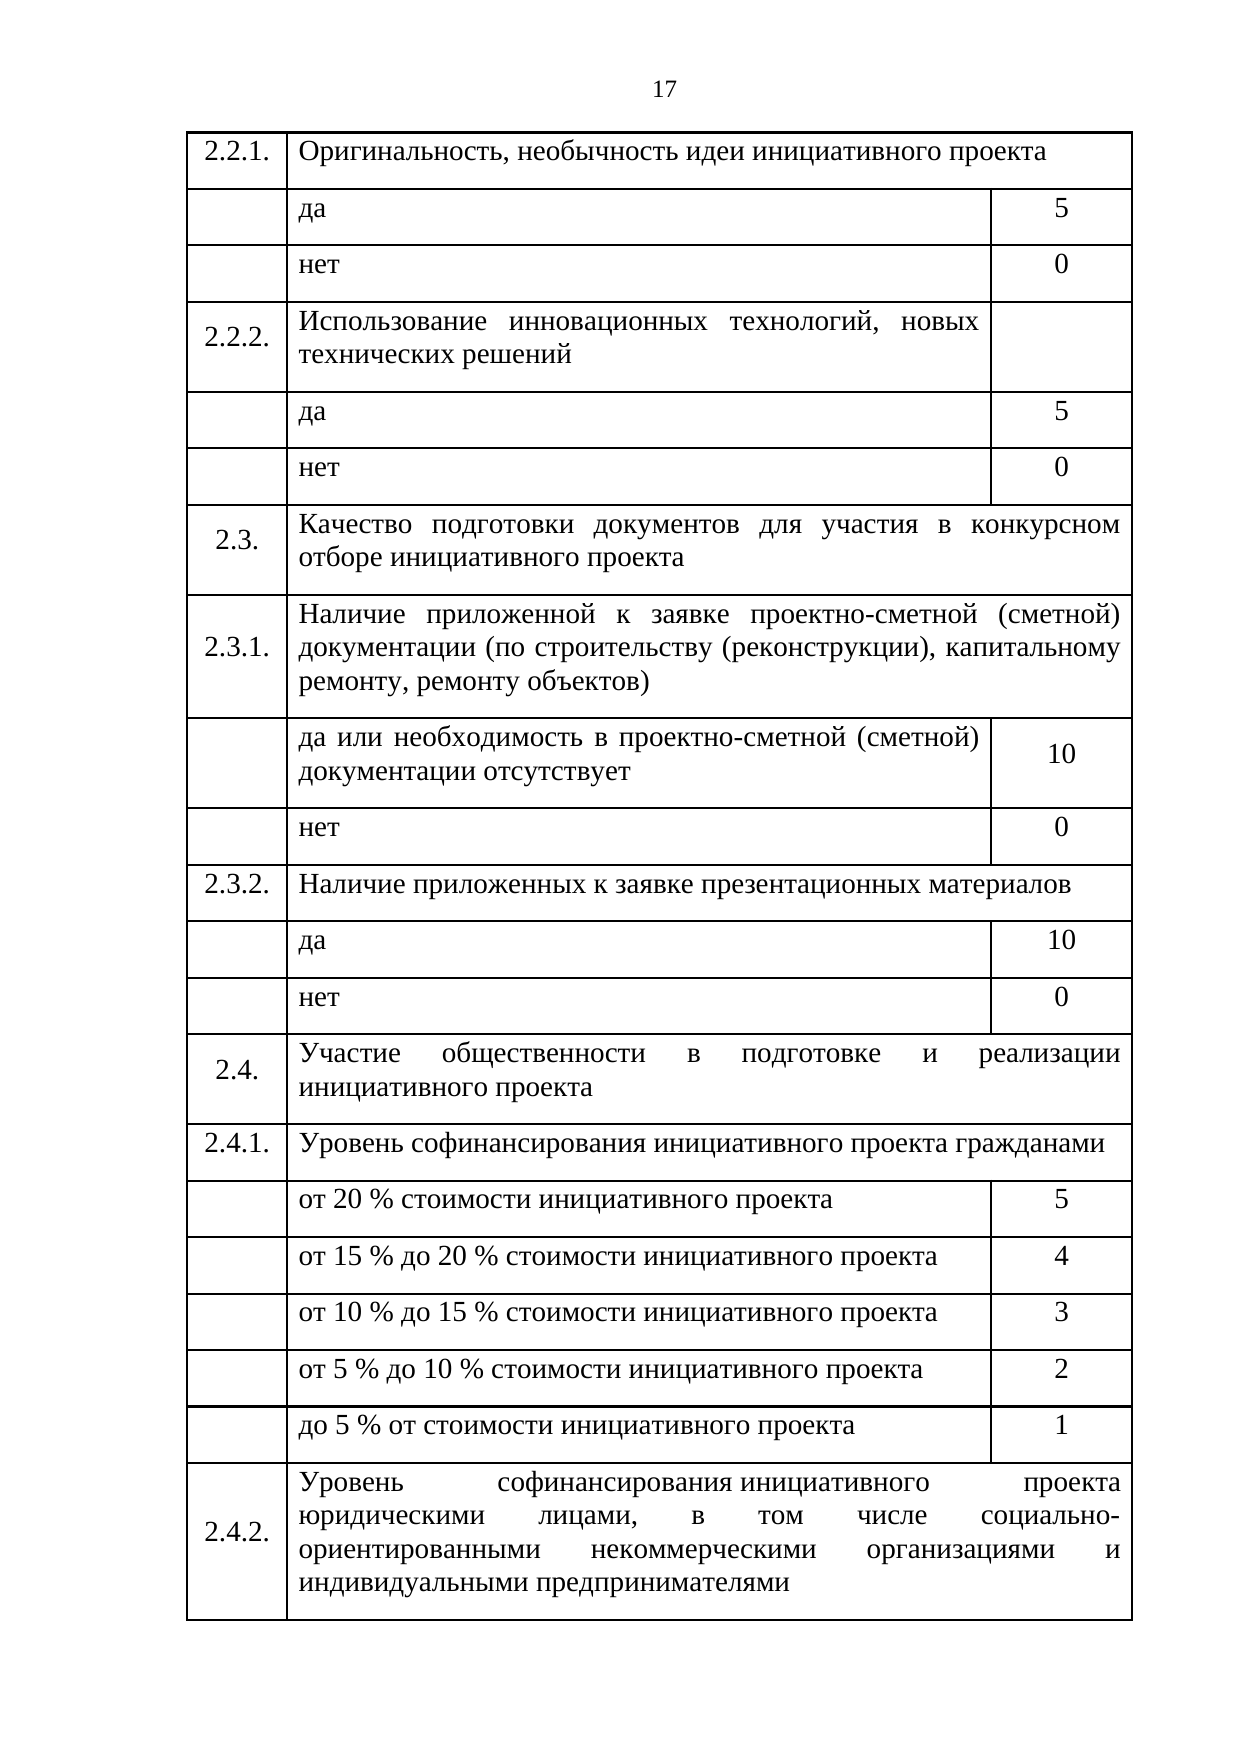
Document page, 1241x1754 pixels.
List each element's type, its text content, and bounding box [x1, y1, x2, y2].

table_cell Наличие приложенных к заявке презентационных материалов [288, 866, 1131, 920]
table_cell да [288, 190, 990, 244]
table_cell Уровень софинансирования инициативного проекта гражданами [288, 1125, 1131, 1179]
table_cell [188, 719, 286, 807]
table_cell 2.4.1. [188, 1125, 286, 1179]
table_cell Участие общественности в подготовке и реализации инициативного проекта [288, 1035, 1131, 1123]
table_cell от 20 % стоимости инициативного проекта [288, 1182, 990, 1236]
table_cell Уровень софинансирования инициативного проекта юридическими лицами, в том числе социально-ориентированными некоммерческими организациями и индивидуальными предпринимателями [288, 1464, 1131, 1619]
table_cell [188, 1295, 286, 1349]
table_cell 2.3.2. [188, 866, 286, 920]
table_cell [188, 1238, 286, 1292]
table_cell 0 [992, 246, 1131, 301]
table_cell Наличие приложенной к заявке проектно-сметной (сметной) документации (по строительству (реконструкции), капитальному ремонту, ремонту объектов) [288, 596, 1131, 717]
table_cell [188, 979, 286, 1033]
table_cell да или необходимость в проектно-сметной (сметной) документации отсутствует [288, 719, 990, 807]
table_cell 5 [992, 190, 1131, 244]
table_cell да [288, 922, 990, 977]
table_cell 10 [992, 922, 1131, 977]
table_cell 5 [992, 393, 1131, 447]
table_cell 0 [992, 449, 1131, 504]
table_cell [188, 449, 286, 504]
table_cell 0 [992, 979, 1131, 1033]
table_cell нет [288, 246, 990, 301]
table_cell Оригинальность, необычность идеи инициативного проекта [288, 134, 1131, 188]
table_cell 10 [992, 719, 1131, 807]
table_cell [188, 922, 286, 977]
table_cell Использование инновационных технологий, новых технических решений [288, 303, 990, 391]
table_cell 2.4.2. [188, 1464, 286, 1619]
table_cell 2.4. [188, 1035, 286, 1123]
table_cell [188, 1351, 286, 1405]
table_cell до 5 % от стоимости инициативного проекта [288, 1408, 990, 1462]
table_cell нет [288, 979, 990, 1033]
table_cell Качество подготовки документов для участия в конкурсном отборе инициативного проекта [288, 506, 1131, 594]
table_cell 3 [992, 1295, 1131, 1349]
table_cell 5 [992, 1182, 1131, 1236]
table_cell [188, 393, 286, 447]
table_cell [188, 1408, 286, 1462]
table_cell да [288, 393, 990, 447]
table_cell нет [288, 449, 990, 504]
table_cell 2.3.1. [188, 596, 286, 717]
table_cell [188, 1182, 286, 1236]
table_cell 1 [992, 1408, 1131, 1462]
table_cell [188, 246, 286, 301]
table_cell 2.2.2. [188, 303, 286, 391]
table_cell 0 [992, 809, 1131, 864]
table_cell [992, 303, 1131, 391]
table_cell [188, 809, 286, 864]
table_cell [188, 190, 286, 244]
table_cell 2 [992, 1351, 1131, 1405]
table_cell 4 [992, 1238, 1131, 1292]
table_cell нет [288, 809, 990, 864]
table_cell от 15 % до 20 % стоимости инициативного проекта [288, 1238, 990, 1292]
table_cell от 10 % до 15 % стоимости инициативного проекта [288, 1295, 990, 1349]
table_cell 2.3. [188, 506, 286, 594]
table_cell 2.2.1. [188, 134, 286, 188]
table_cell от 5 % до 10 % стоимости инициативного проекта [288, 1351, 990, 1405]
